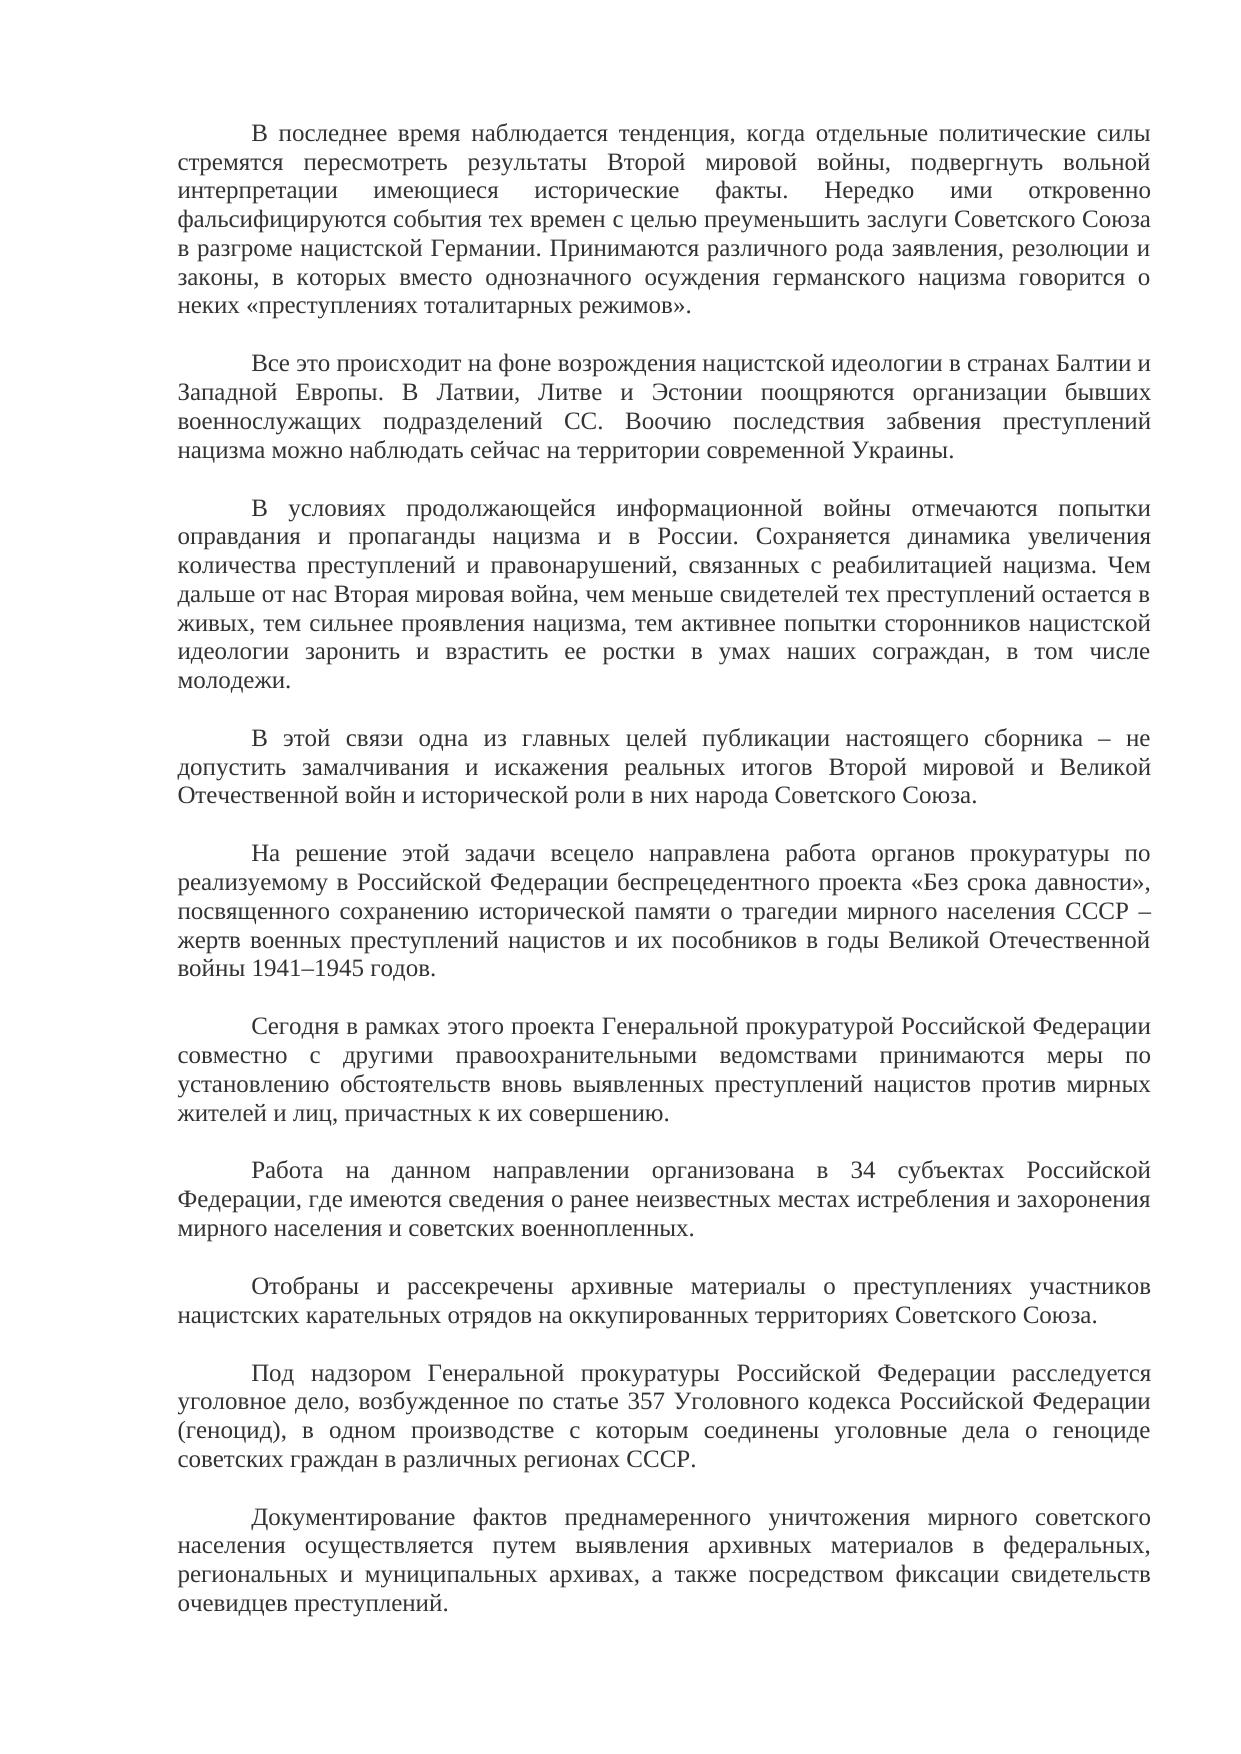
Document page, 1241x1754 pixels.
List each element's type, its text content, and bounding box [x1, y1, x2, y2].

text На решение этой задачи всецело направлена работа органов прокуратуры по реализуемому в Российской Федерации беспрецедентного проекта «Без срока давности», посвященного сохранению исторической памяти о трагедии мирного населения СССР – жертв военных преступлений нацистов и их пособников в годы Великой Отечественной войны 1941–1945 годов. [177, 838, 1152, 982]
text В последнее время наблюдается тенденция, когда отдельные политические силы стремятся пересмотреть результаты Второй мировой войны, подвергнуть вольной интерпретации имеющиеся исторические факты. Нередко ими откровенно фальсифицируются события тех времен с целью преуменьшить заслуги Советского Союза в разгроме нацистской Германии. Принимаются различного рода заявления, резолюции и законы, в которых вместо однозначного осуждения германского нацизма говорится о неких «преступлениях тоталитарных режимов». [177, 118, 1152, 319]
text Работа на данном направлении организована в 34 субъектах Российской Федерации, где имеются сведения о ранее неизвестных местах истребления и захоронения мирного населения и советских военнопленных. [177, 1156, 1152, 1242]
text Под надзором Генеральной прокуратуры Российской Федерации расследуется уголовное дело, возбужденное по статье 357 Уголовного кодекса Российской Федерации (геноцид), в одном производстве с которым соединены уголовные дела о геноциде советских граждан в различных регионах СССР. [177, 1358, 1152, 1473]
text В условиях продолжающейся информационной войны отмечаются попытки оправдания и пропаганды нацизма и в России. Сохраняется динамика увеличения количества преступлений и правонарушений, связанных с реабилитацией нацизма. Чем дальше от нас Вторая мировая война, чем меньше свидетелей тех преступлений остается в живых, тем сильнее проявления нацизма, тем активнее попытки сторонников нацистской идеологии заронить и взрастить ее ростки в умах наших сограждан, в том числе молодежи. [177, 493, 1152, 694]
text Сегодня в рамках этого проекта Генеральной прокуратурой Российской Федерации совместно с другими правоохранительными ведомствами принимаются меры по установлению обстоятельств вновь выявленных преступлений нацистов против мирных жителей и лиц, причастных к их совершению. [177, 1011, 1152, 1126]
text Отобраны и рассекречены архивные материалы о преступлениях участников нацистских карательных отрядов на оккупированных территориях Советского Союза. [177, 1271, 1152, 1328]
text Все это происходит на фоне возрождения нацистской идеологии в странах Балтии и Западной Европы. В Латвии, Литве и Эстонии поощряются организации бывших военнослужащих подразделений СС. Воочию последствия забвения преступлений нацизма можно наблюдать сейчас на территории современной Украины. [177, 348, 1152, 463]
text В этой связи одна из главных целей публикации настоящего сборника – не допустить замалчивания и искажения реальных итогов Второй мировой и Великой Отечественной войн и исторической роли в них народа Советского Союза. [177, 723, 1152, 809]
text Документирование фактов преднамеренного уничтожения мирного советского населения осуществляется путем выявления архивных материалов в федеральных, региональных и муниципальных архивах, а также посредством фиксации свидетельств очевидцев преступлений. [177, 1502, 1152, 1617]
